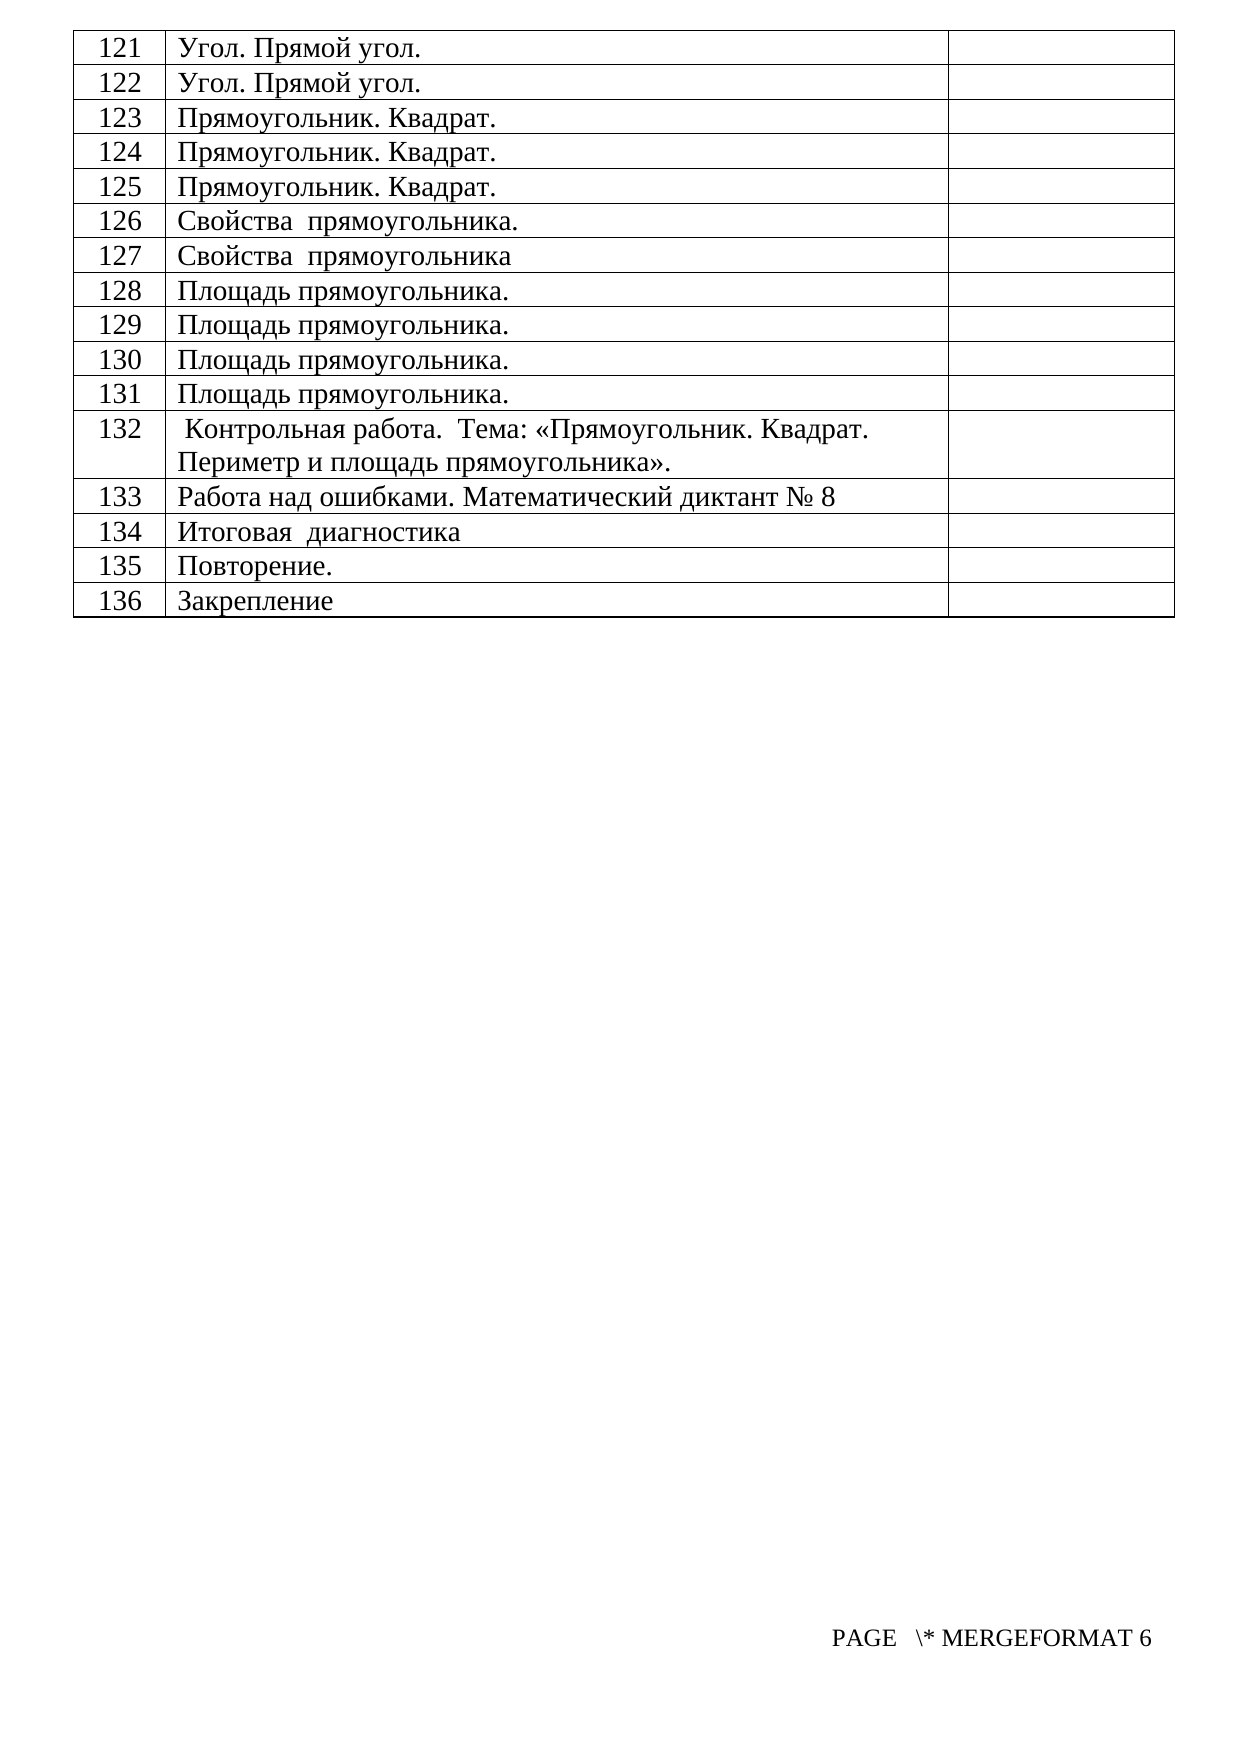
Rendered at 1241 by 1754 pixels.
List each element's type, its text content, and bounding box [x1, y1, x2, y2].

table_cell Площадь прямоугольника. [166, 376, 948, 410]
table_cell 131 [74, 376, 165, 410]
table_cell 126 [74, 204, 165, 237]
table_cell 127 [74, 238, 165, 272]
table_cell Площадь прямоугольника. [166, 342, 948, 375]
table_cell 135 [74, 548, 165, 582]
table_cell Работа над ошибками. Математический диктант № 8 [166, 479, 948, 513]
table_cell Свойства прямоугольника [166, 238, 948, 272]
table_cell [949, 65, 1174, 99]
table_cell [949, 479, 1174, 513]
table_cell [949, 31, 1174, 64]
table_cell Площадь прямоугольника. [166, 273, 948, 306]
table_cell Площадь прямоугольника. [166, 307, 948, 341]
table_cell 134 [74, 514, 165, 547]
table_cell [949, 273, 1174, 306]
table_cell [949, 411, 1174, 478]
table_cell [949, 376, 1174, 410]
table_cell Угол. Прямой угол. [166, 65, 948, 99]
table_cell 124 [74, 134, 165, 168]
table_cell [949, 169, 1174, 202]
table_cell [949, 100, 1174, 133]
table_cell 122 [74, 65, 165, 99]
table_cell 133 [74, 479, 165, 513]
table_cell Прямоугольник. Квадрат. [166, 134, 948, 168]
table_cell 129 [74, 307, 165, 341]
table_cell [949, 548, 1174, 582]
table_cell [949, 583, 1174, 616]
table_cell Свойства прямоугольника. [166, 204, 948, 237]
table_cell Угол. Прямой угол. [166, 31, 948, 64]
table_cell 130 [74, 342, 165, 375]
table_cell 128 [74, 273, 165, 306]
table_cell 125 [74, 169, 165, 202]
table_cell 132 [74, 411, 165, 478]
table_cell 123 [74, 100, 165, 133]
table_cell [949, 307, 1174, 341]
table_cell [949, 514, 1174, 547]
table_cell Повторение. [166, 548, 948, 582]
table_cell 136 [74, 583, 165, 616]
table_cell Прямоугольник. Квадрат. [166, 100, 948, 133]
table_cell 121 [74, 31, 165, 64]
table_cell [949, 134, 1174, 168]
table_cell Прямоугольник. Квадрат. [166, 169, 948, 202]
table_cell Итоговая диагностика [166, 514, 948, 547]
table_cell [949, 204, 1174, 237]
table_cell Закрепление [166, 583, 948, 616]
table_cell Контрольная работа. Тема: «Прямоугольник. Квадрат. Периметр и площадь прямоугольника». [166, 411, 948, 478]
table_cell [949, 238, 1174, 272]
table_cell [949, 342, 1174, 375]
